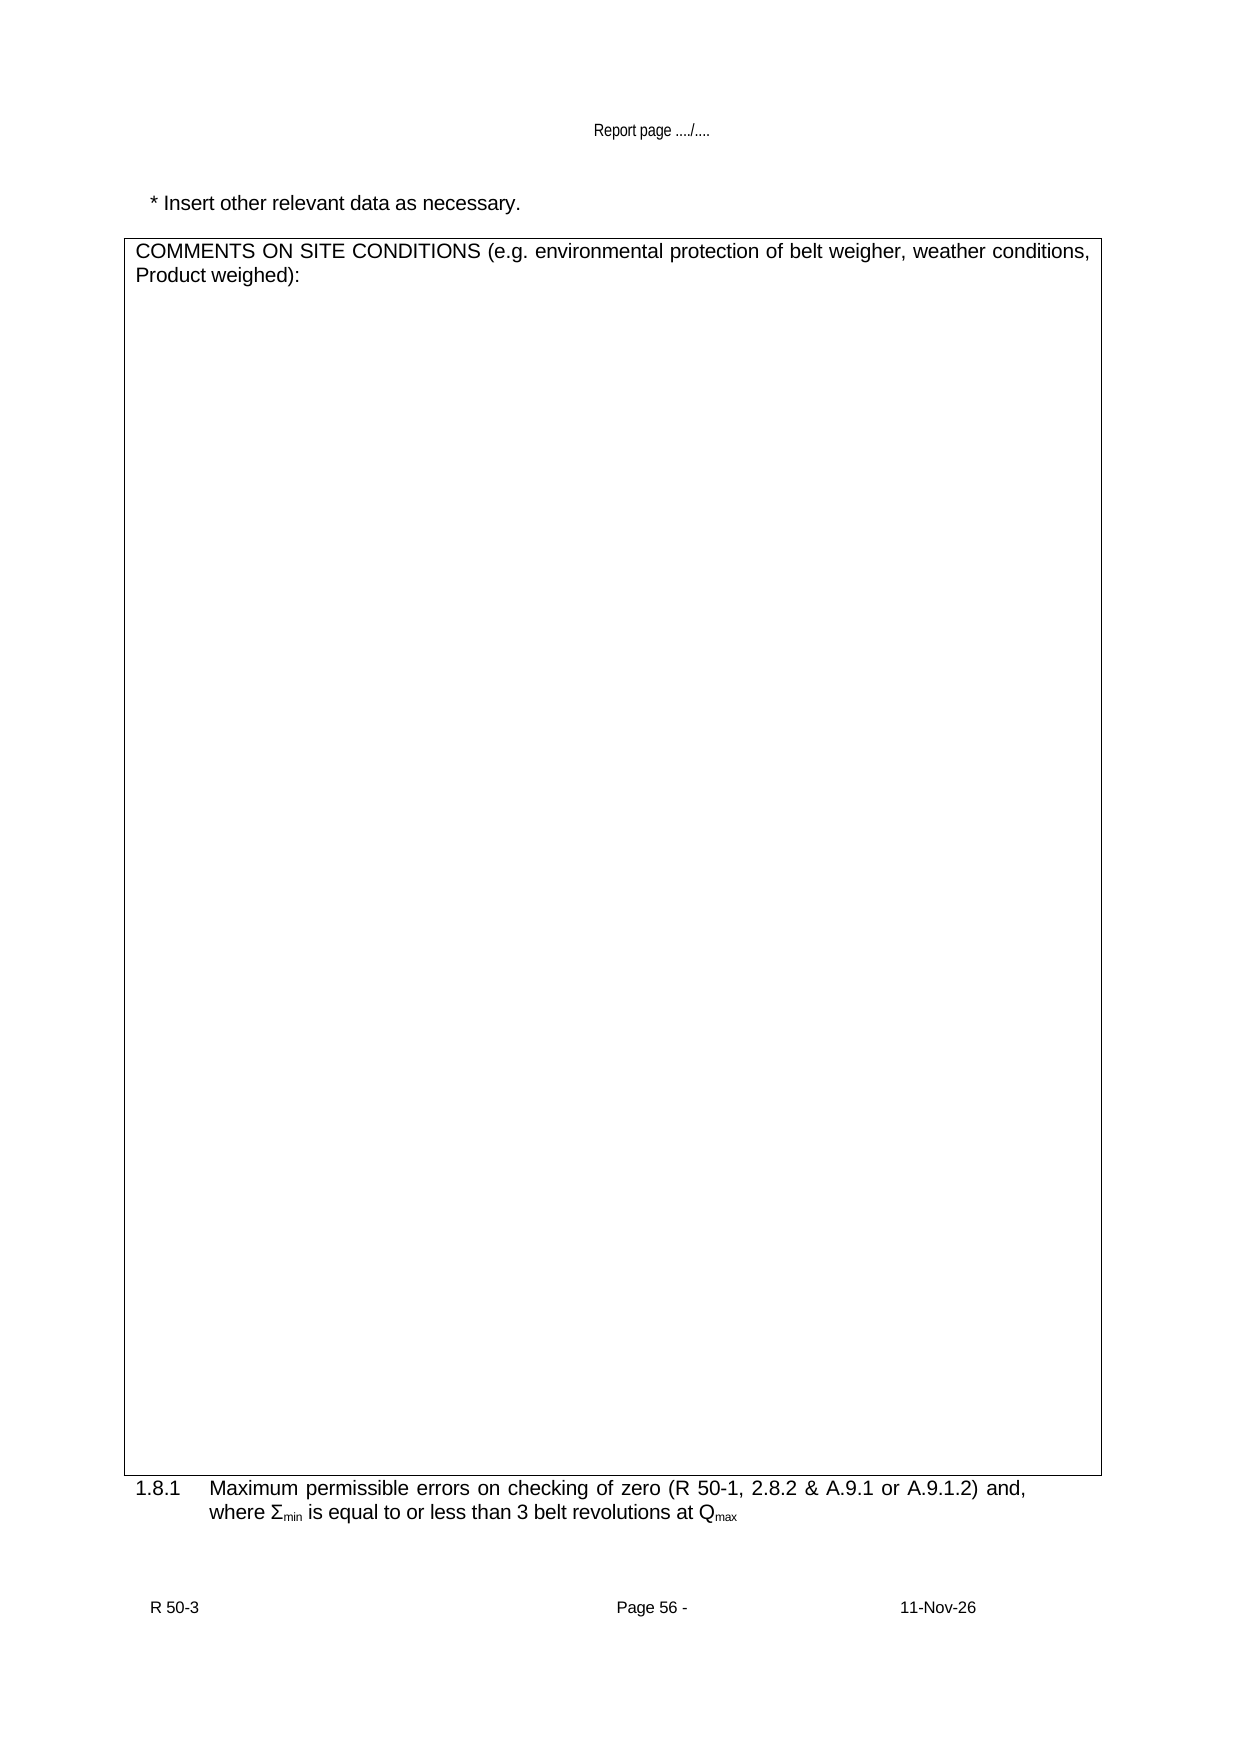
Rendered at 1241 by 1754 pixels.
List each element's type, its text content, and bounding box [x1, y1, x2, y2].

text 1.8.1 Maximum permissible errors on checking of zero (R 50-1, 2.8.2 & A.9.1 or A.9.1.2) and, where Σmin is equal to or less than 3 belt revolutions at Qmax [135, 1476, 1027, 1524]
text * Insert other relevant data as necessary. [150, 190, 1090, 214]
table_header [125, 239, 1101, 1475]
